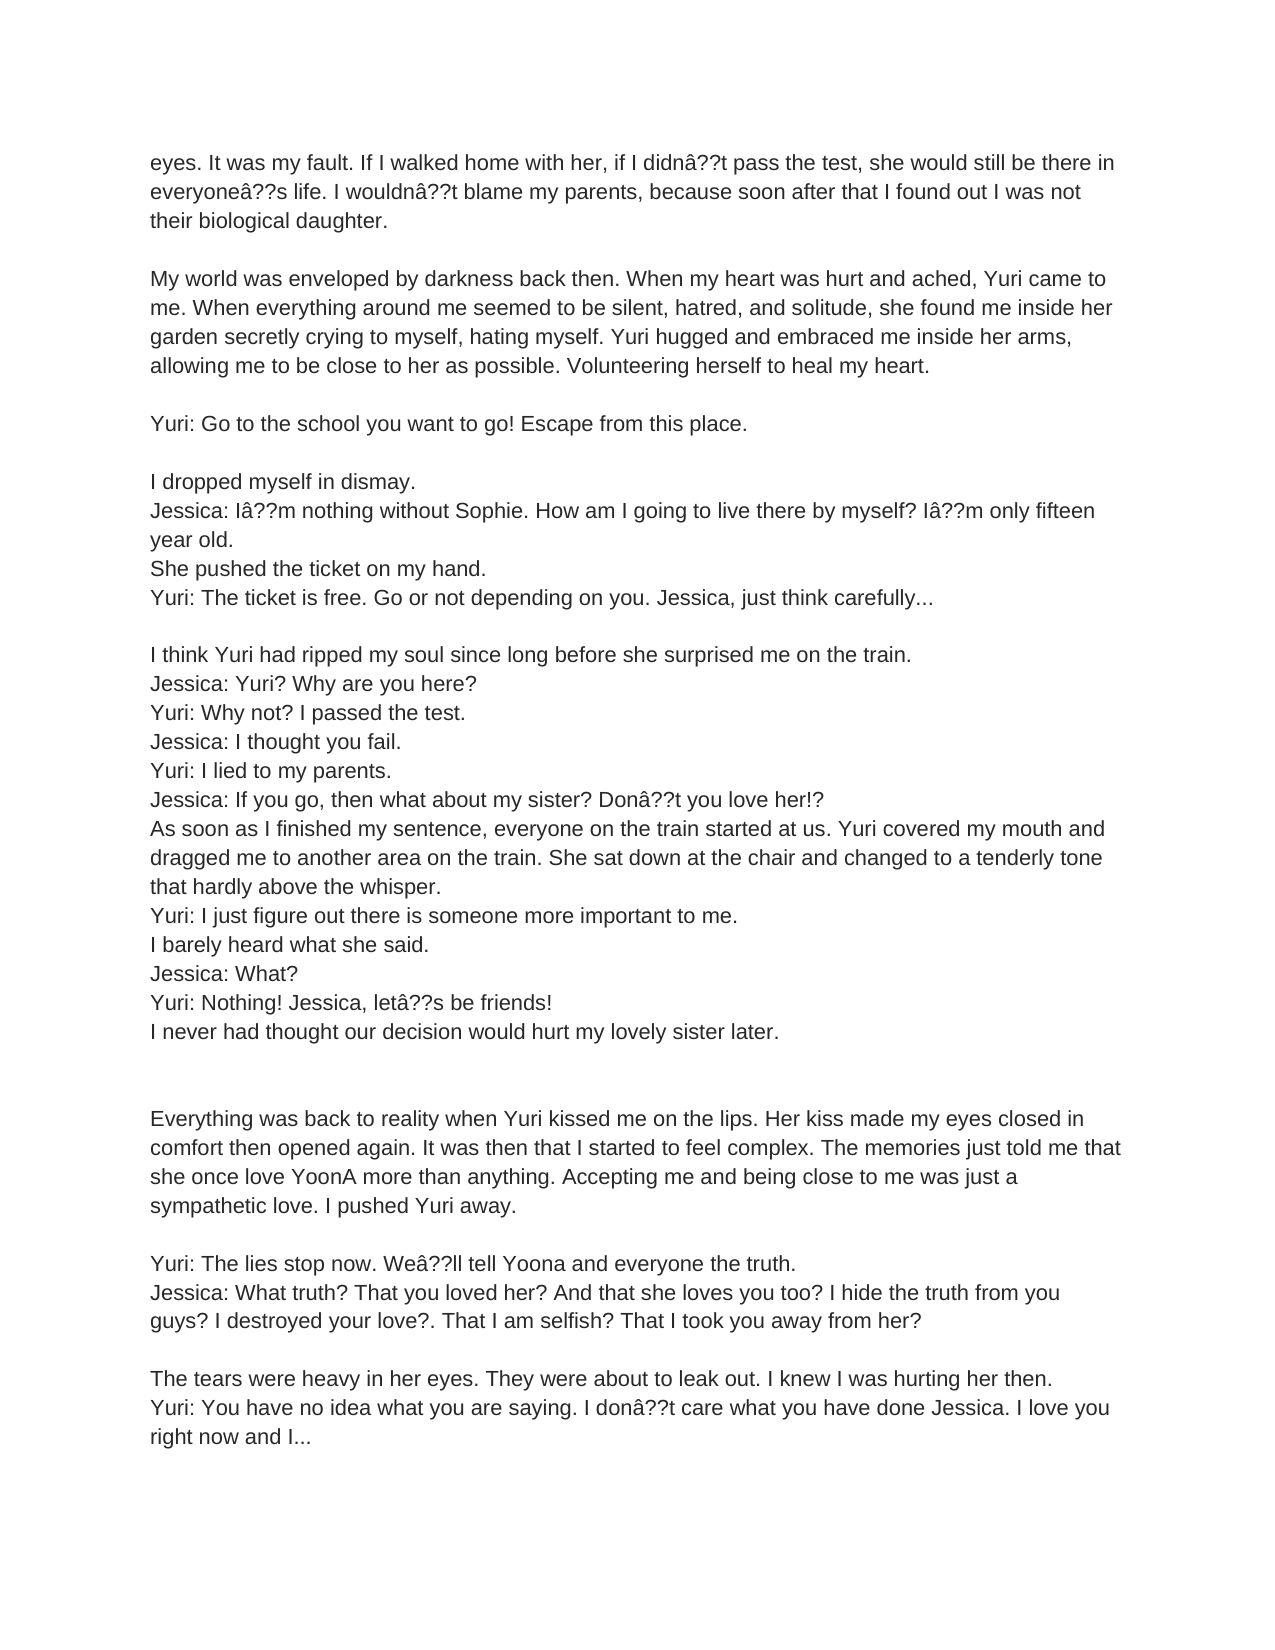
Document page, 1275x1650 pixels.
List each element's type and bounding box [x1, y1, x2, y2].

text [150, 150, 1125, 1478]
